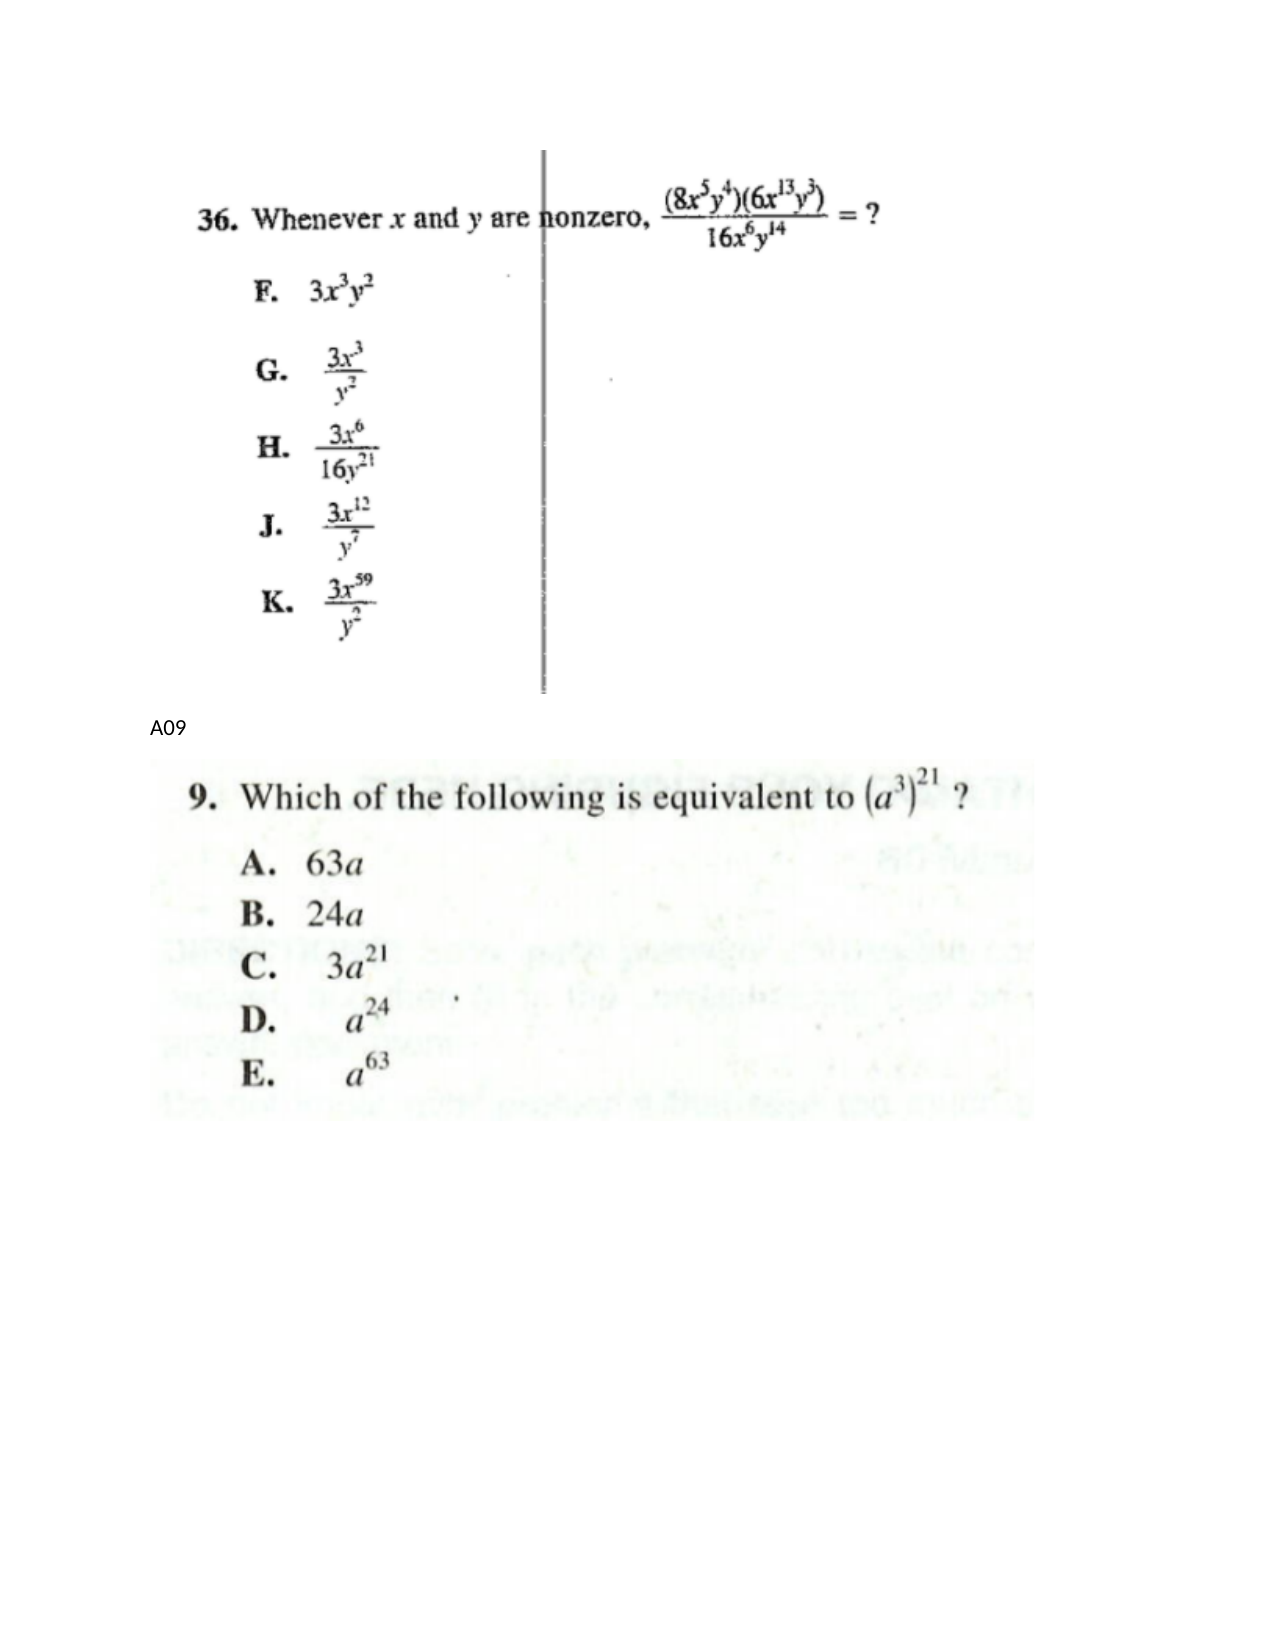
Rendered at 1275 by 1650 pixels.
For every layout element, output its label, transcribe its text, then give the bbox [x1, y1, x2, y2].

picture [150, 759, 1035, 1121]
picture [150, 150, 913, 694]
text A09 [150, 713, 1125, 741]
